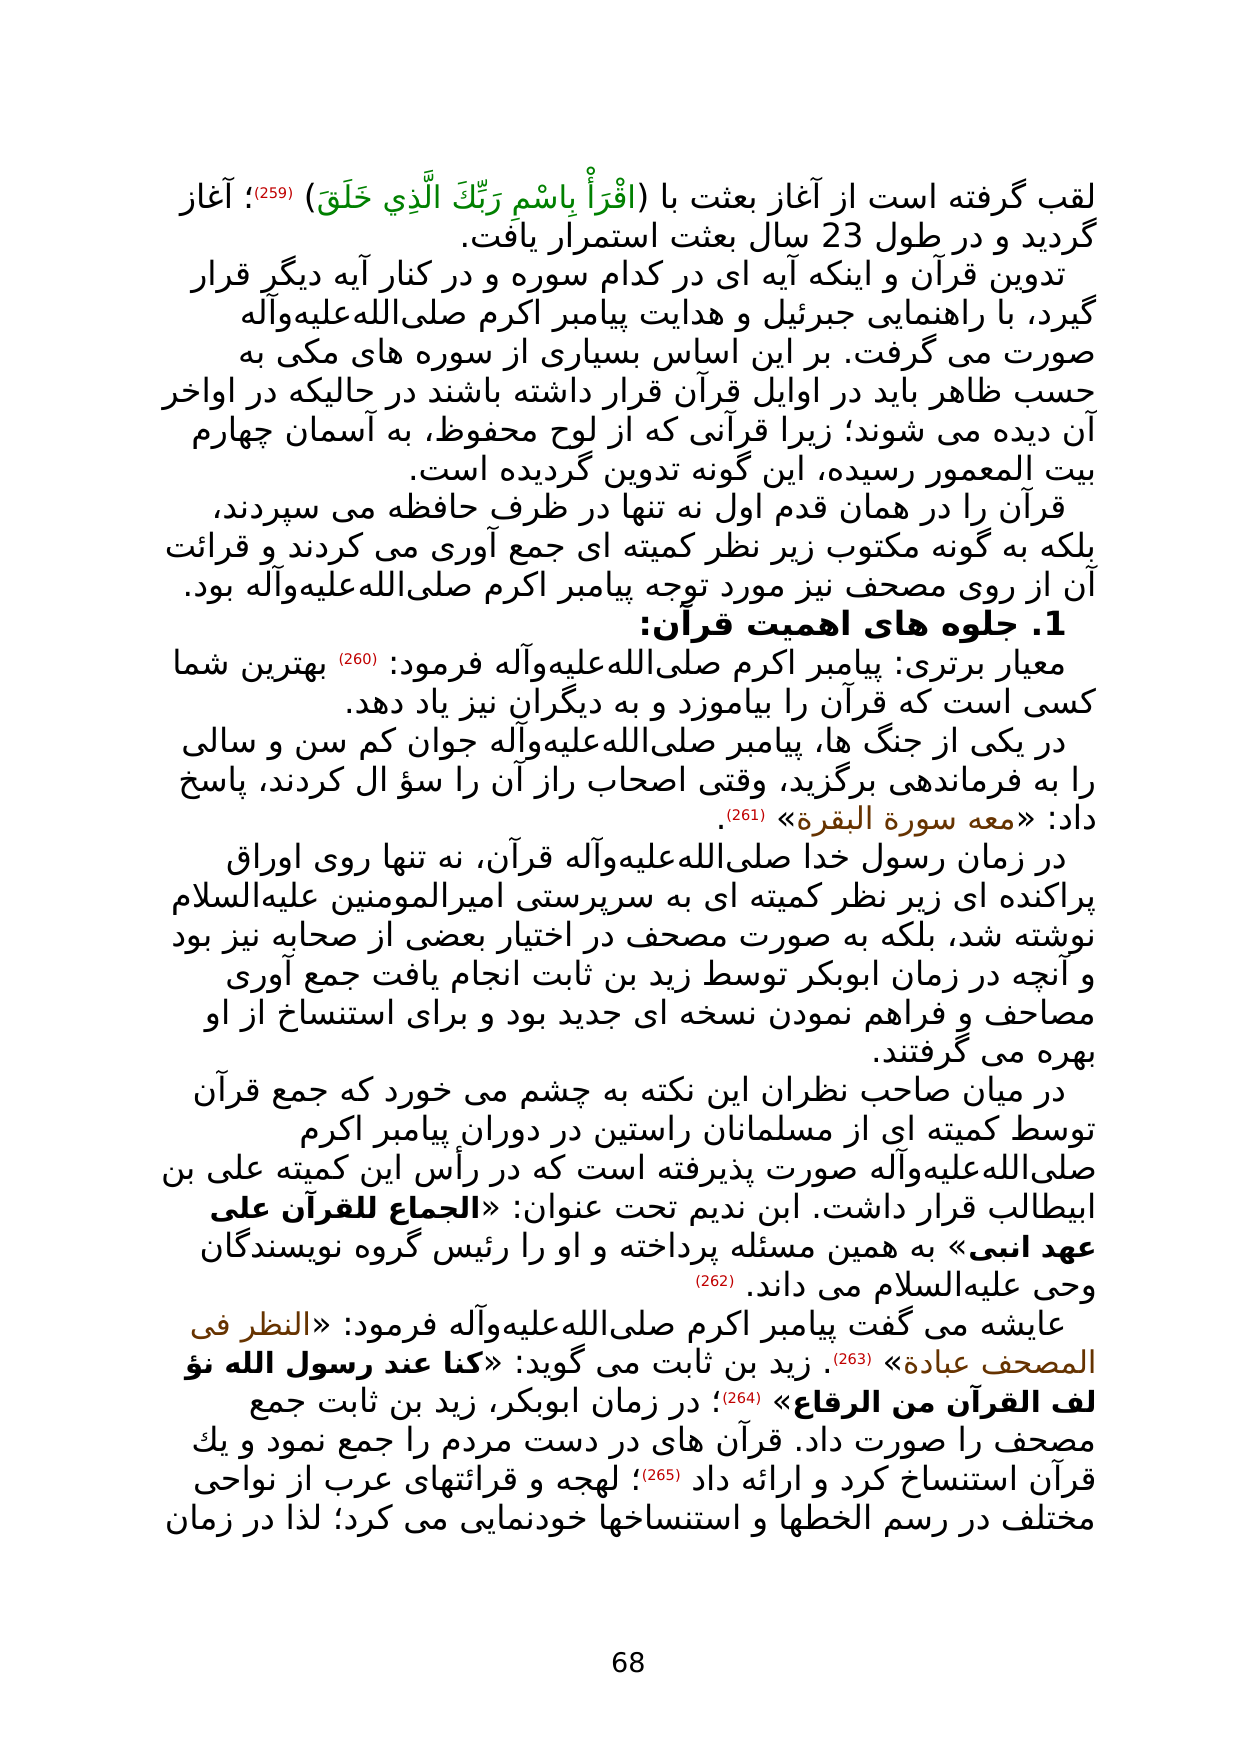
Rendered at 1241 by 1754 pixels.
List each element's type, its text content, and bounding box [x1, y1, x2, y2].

text قرآن را در همان قدم اول نه تنها در ظرف حافظه مى سپردند، بلكه به گونه مكتوب زیر نظر كمیته اى جمع آورى مى كردند و قرائت آن از روى مصحف نیز مورد توجه پیامبر اكرم صلى‌الله‌عليه‌وآله بود. [159, 488, 1097, 604]
text در میان صاحب نظران این نكته به چشم مى خورد كه جمع قرآن توسط كمیته اى از مسلمانان راستین در دوران پیامبر اكرم صلى‌الله‌عليه‌وآله صورت پذیرفته است كه در رأس این كمیته على بن ابیطالب قرار داشت. ابن ندیم تحت عنوان: «الجماع للقرآن على عهد انبى» به همین مسئله پرداخته و او را رئیس گروه نویسندگان وحى عليه‌السلام مى داند. (262) [159, 1071, 1097, 1304]
text تدوین قرآن و اینكه آیه اى در كدام سوره و در كنار آیه دیگر قرار گیرد، با راهنمایى جبرئیل و هدایت پیامبر اكرم صلى‌الله‌عليه‌وآله صورت مى گرفت. بر این اساس بسیارى از سوره هاى مكى به حسب ظاهر باید در اوایل قرآن قرار داشته باشند در حالیكه در اواخر آن دیده مى شوند؛ زیرا قرآنى كه از لوح محفوظ، به آسمان چهارم بیت المعمور رسیده، این گونه تدوین گردیده است. [159, 255, 1097, 488]
text 1. جلوه هاى اهمیت قرآن: [159, 604, 1097, 643]
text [159, 1304, 1097, 1537]
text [159, 177, 1097, 255]
text معیار برترى: پیامبر اكرم صلى‌الله‌عليه‌وآله فرمود: (260) بهترین شما كسى است كه قرآن را بیاموزد و به دیگران نیز یاد دهد. [159, 643, 1097, 721]
text در زمان رسول خدا صلى‌الله‌عليه‌وآله قرآن، نه تنها روى اوراق پراكنده اى زیر نظر كمیته اى به سرپرستى امیرالمومنین عليه‌السلام نوشته شد، بلكه به صورت مصحف در اختیار بعضى از صحابه نیز بود و آنچه در زمان ابوبكر توسط زید بن ثابت انجام یافت جمع آورى مصاحف و فراهم نمودن نسخه اى جدید بود و براى استنساخ از او بهره مى گرفتند. [159, 838, 1097, 1071]
text در یكى از جنگ ها، پیامبر صلى‌الله‌عليه‌وآله جوان كم سن و سالى را به فرماندهى برگزید، وقتى اصحاب راز آن را سؤ ال كردند، پاسخ داد: «معه سورة البقرة» (261). [159, 721, 1097, 838]
